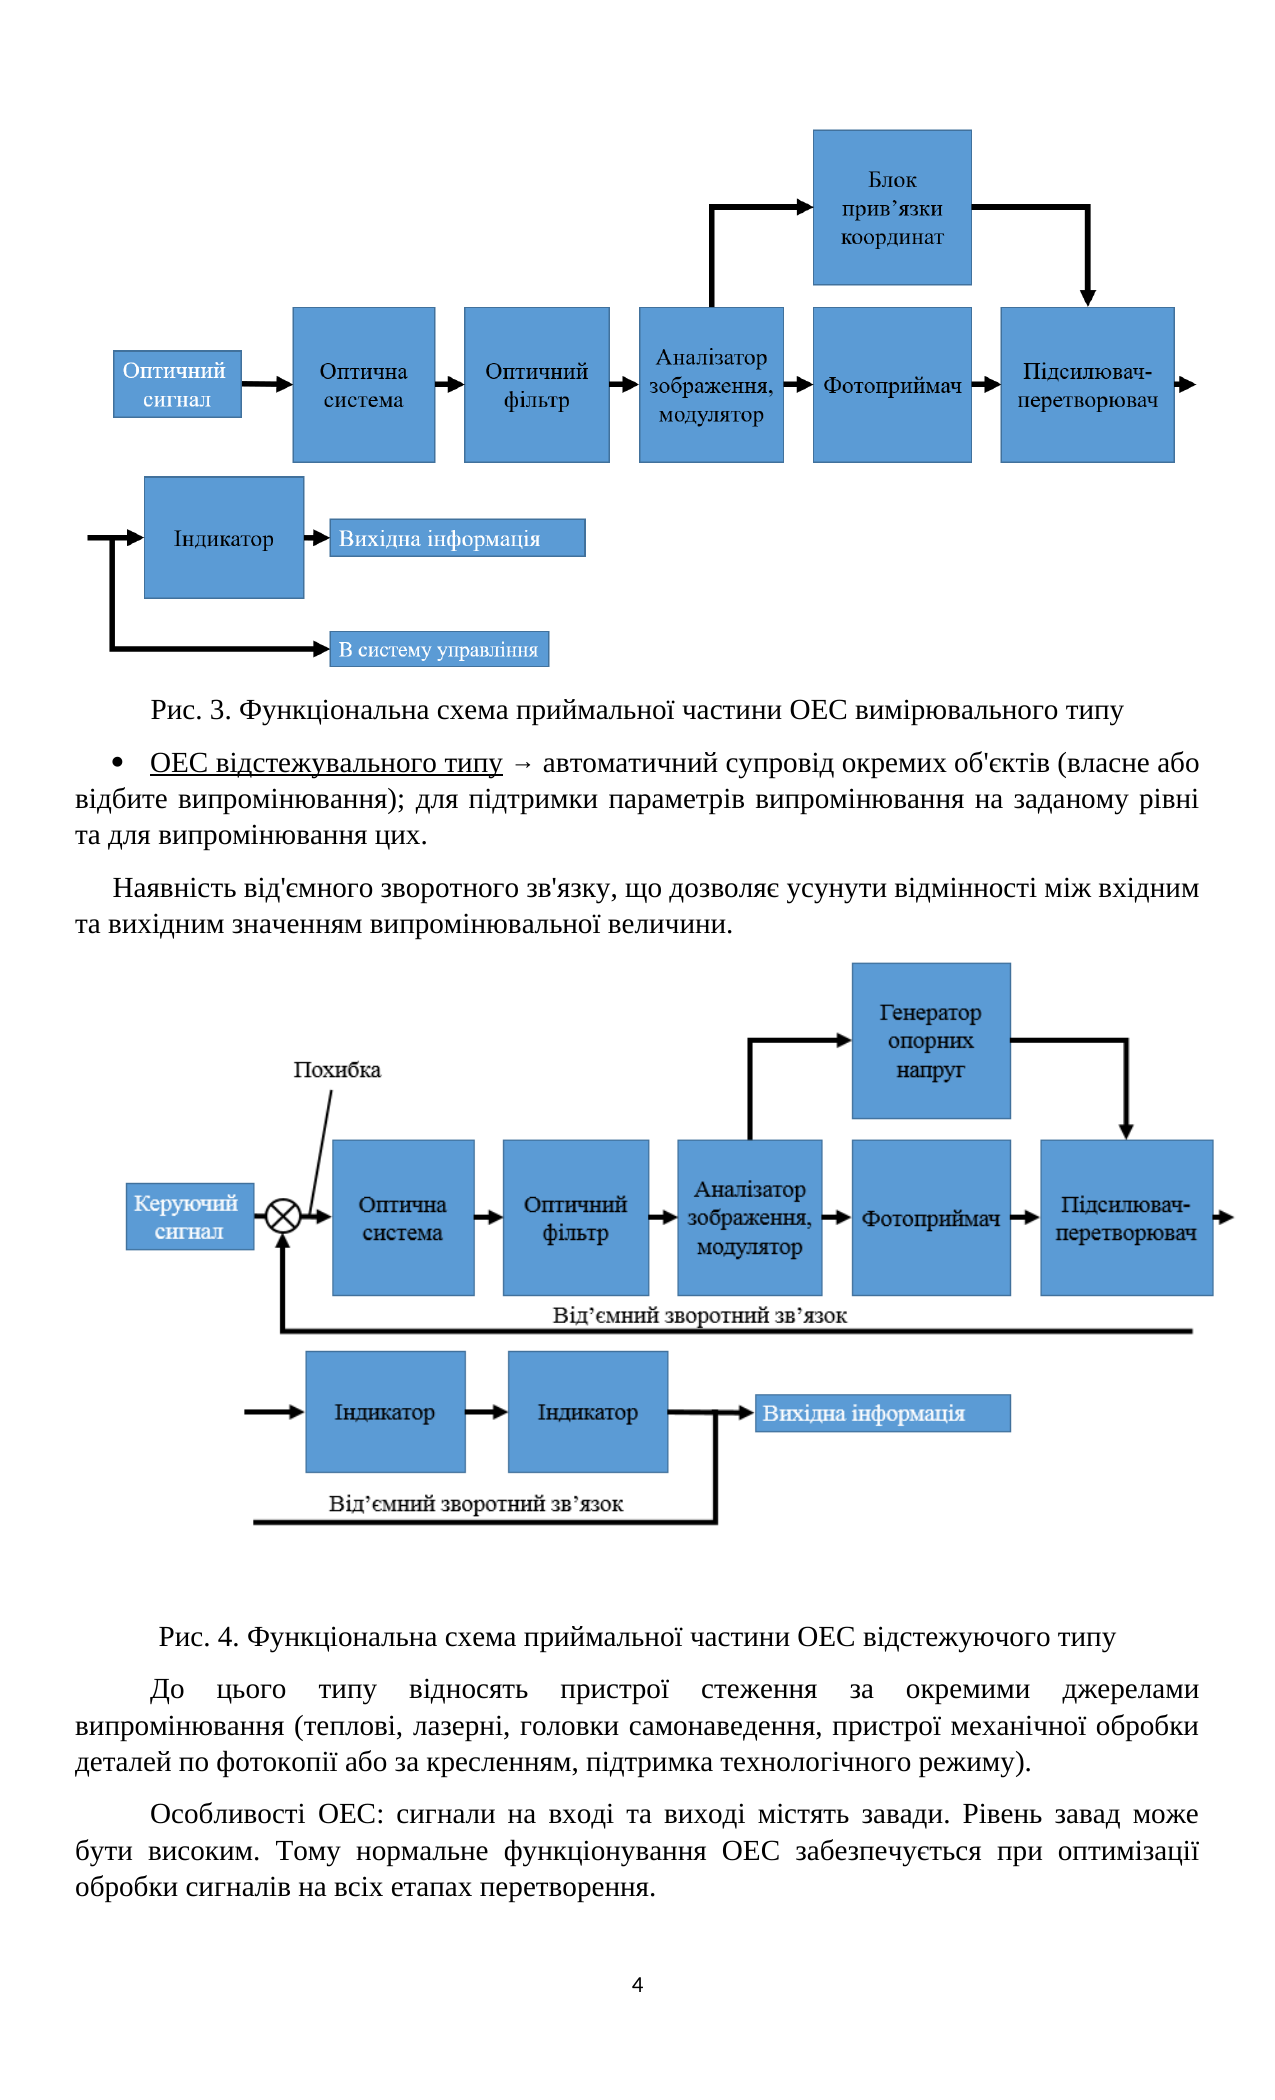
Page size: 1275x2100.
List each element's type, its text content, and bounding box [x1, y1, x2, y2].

text Особливості ОЕС: сигнали на вході та виході містять завади. Рівень завад може бути високим. Тому нормальне функціонування ОЕС забезпечується при оптимізації обробки сигналів на всіх етапах перетворення. [75, 1797, 1200, 1902]
text Рис. 4. Функціональна схема приймальної частини ОЕС відстежуючого типу [75, 1619, 1200, 1652]
text Рис. 3. Функціональна схема приймальної частини ОЕС вимірювального типу [75, 692, 1200, 726]
text Наявність від'ємного зворотного зв'язку, що дозволяє усунути відмінності між вхідним та вихідним значенням випромінювальної величини. [75, 870, 1200, 940]
list ОЕС відстежувального типу автоматичний супровід окремих об'єктів (власне або відбите випромінювання); для підтримки параметрів випромінювання на заданому рівні та для випромінювання цих. [75, 745, 1200, 851]
picture [75, 107, 1200, 674]
picture [112, 959, 1238, 1547]
text До цього типу відносять пристрої стеження за окремими джерелами випромінювання (теплові, лазерні, головки самонаведення, пристрої механічної обробки деталей по фотокопії або за кресленням, підтримка технологічного режиму). [75, 1672, 1200, 1777]
